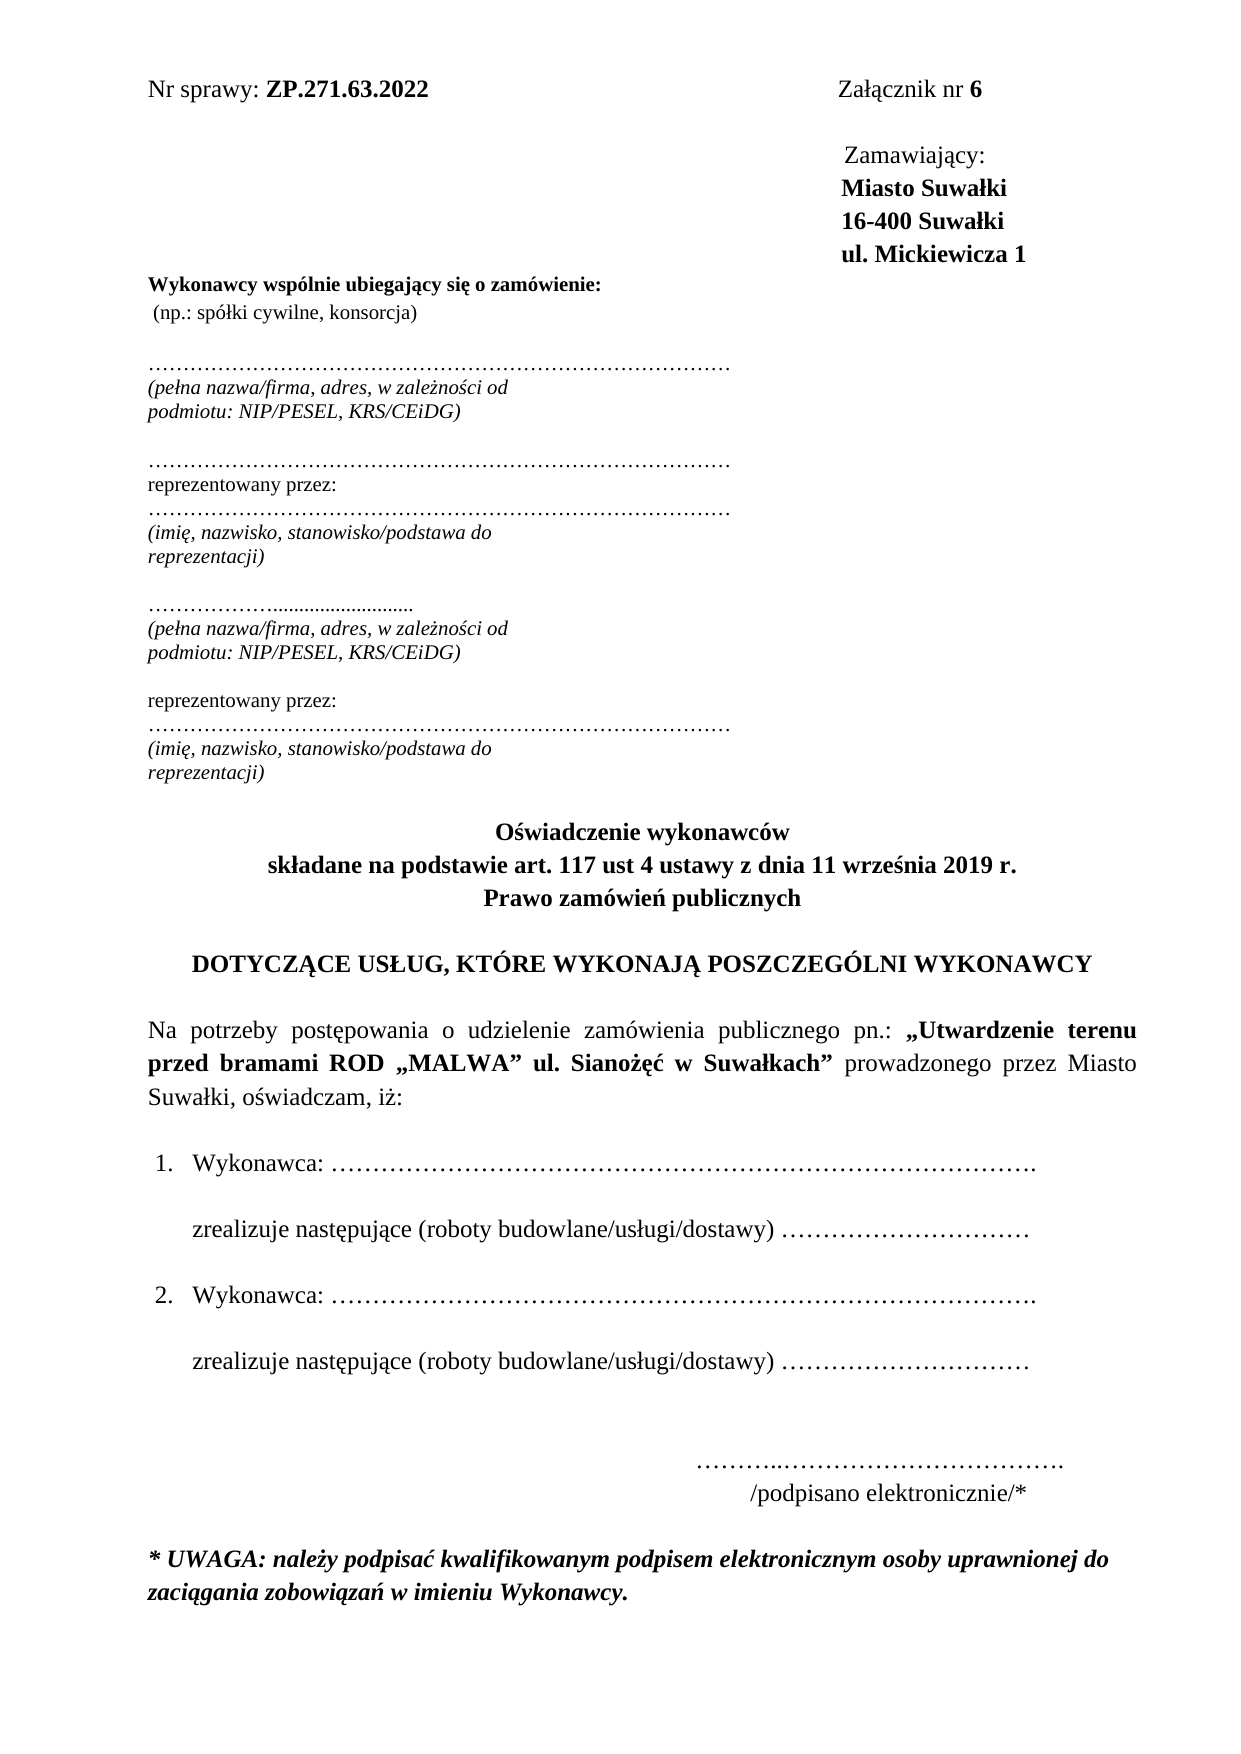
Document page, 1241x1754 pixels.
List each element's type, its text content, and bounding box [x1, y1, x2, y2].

text Miasto Suwałki [841, 173, 1137, 202]
text * UWAGA: należy podpisać kwalifikowanym podpisem elektronicznym osoby uprawnionej do zaciągania zobowiązań w imieniu Wykonawcy. [148, 1544, 1137, 1606]
text (pełna nazwa/firma, adres, w zależności od podmiotu: NIP/PESEL, KRS/CEiDG) [148, 375, 517, 423]
text (np.: spółki cywilne, konsorcja) [148, 299, 1137, 324]
text ………..……………………………. [590, 1445, 1137, 1473]
text (pełna nazwa/firma, adres, w zależności od podmiotu: NIP/PESEL, KRS/CEiDG) [148, 616, 517, 664]
text Na potrzeby postępowania o udzielenie zamówienia publicznego pn.: „Utwardzenie terenu przed bramami ROD „MALWA” ul. Sianożęć w Suwałkach” prowadzonego przez Miasto Suwałki, oświadczam, iż: [148, 1016, 1137, 1110]
text /podpisano elektronicznie/* [148, 1478, 1137, 1507]
list zrealizuje następujące (roboty budowlane/usługi/dostawy) ………………………… [192, 1346, 1137, 1374]
text Wykonawcy wspólnie ubiegający się o zamówienie: [148, 272, 1137, 296]
text DOTYCZĄCE USŁUG, KTÓRE WYKONAJĄ POSZCZEGÓLNI WYKONAWCY [148, 949, 1137, 978]
text Nr sprawy: ZP.271.63.2022 Załącznik nr 6 [148, 74, 1137, 103]
text ………………........................... [148, 592, 1137, 616]
text ………………………………………………………………………… [148, 447, 1137, 472]
text (imię, nazwisko, stanowisko/podstawa do reprezentacji) [148, 736, 517, 784]
text ul. Mickiewicza 1 [841, 239, 1137, 268]
text Prawo zamówień publicznych [148, 883, 1137, 912]
list Wykonawca: …………………………………………………………………………. [154, 1148, 1137, 1176]
text (imię, nazwisko, stanowisko/podstawa do reprezentacji) [148, 520, 517, 568]
text Oświadczenie wykonawców [148, 817, 1137, 846]
text reprezentowany przez: [148, 472, 1137, 496]
list zrealizuje następujące (roboty budowlane/usługi/dostawy) ………………………… [192, 1214, 1137, 1242]
text reprezentowany przez: [148, 688, 1137, 712]
text Zamawiający: [664, 140, 1137, 169]
text 16-400 Suwałki [841, 206, 1137, 235]
list Wykonawca: …………………………………………………………………………. [154, 1280, 1137, 1308]
text ………………………………………………………………………… [148, 496, 1137, 520]
text składane na podstawie art. 117 ust 4 ustawy z dnia 11 września 2019 r. [148, 850, 1137, 879]
text ………………………………………………………………………… [148, 351, 1137, 375]
text ………………………………………………………………………… [148, 712, 1137, 736]
